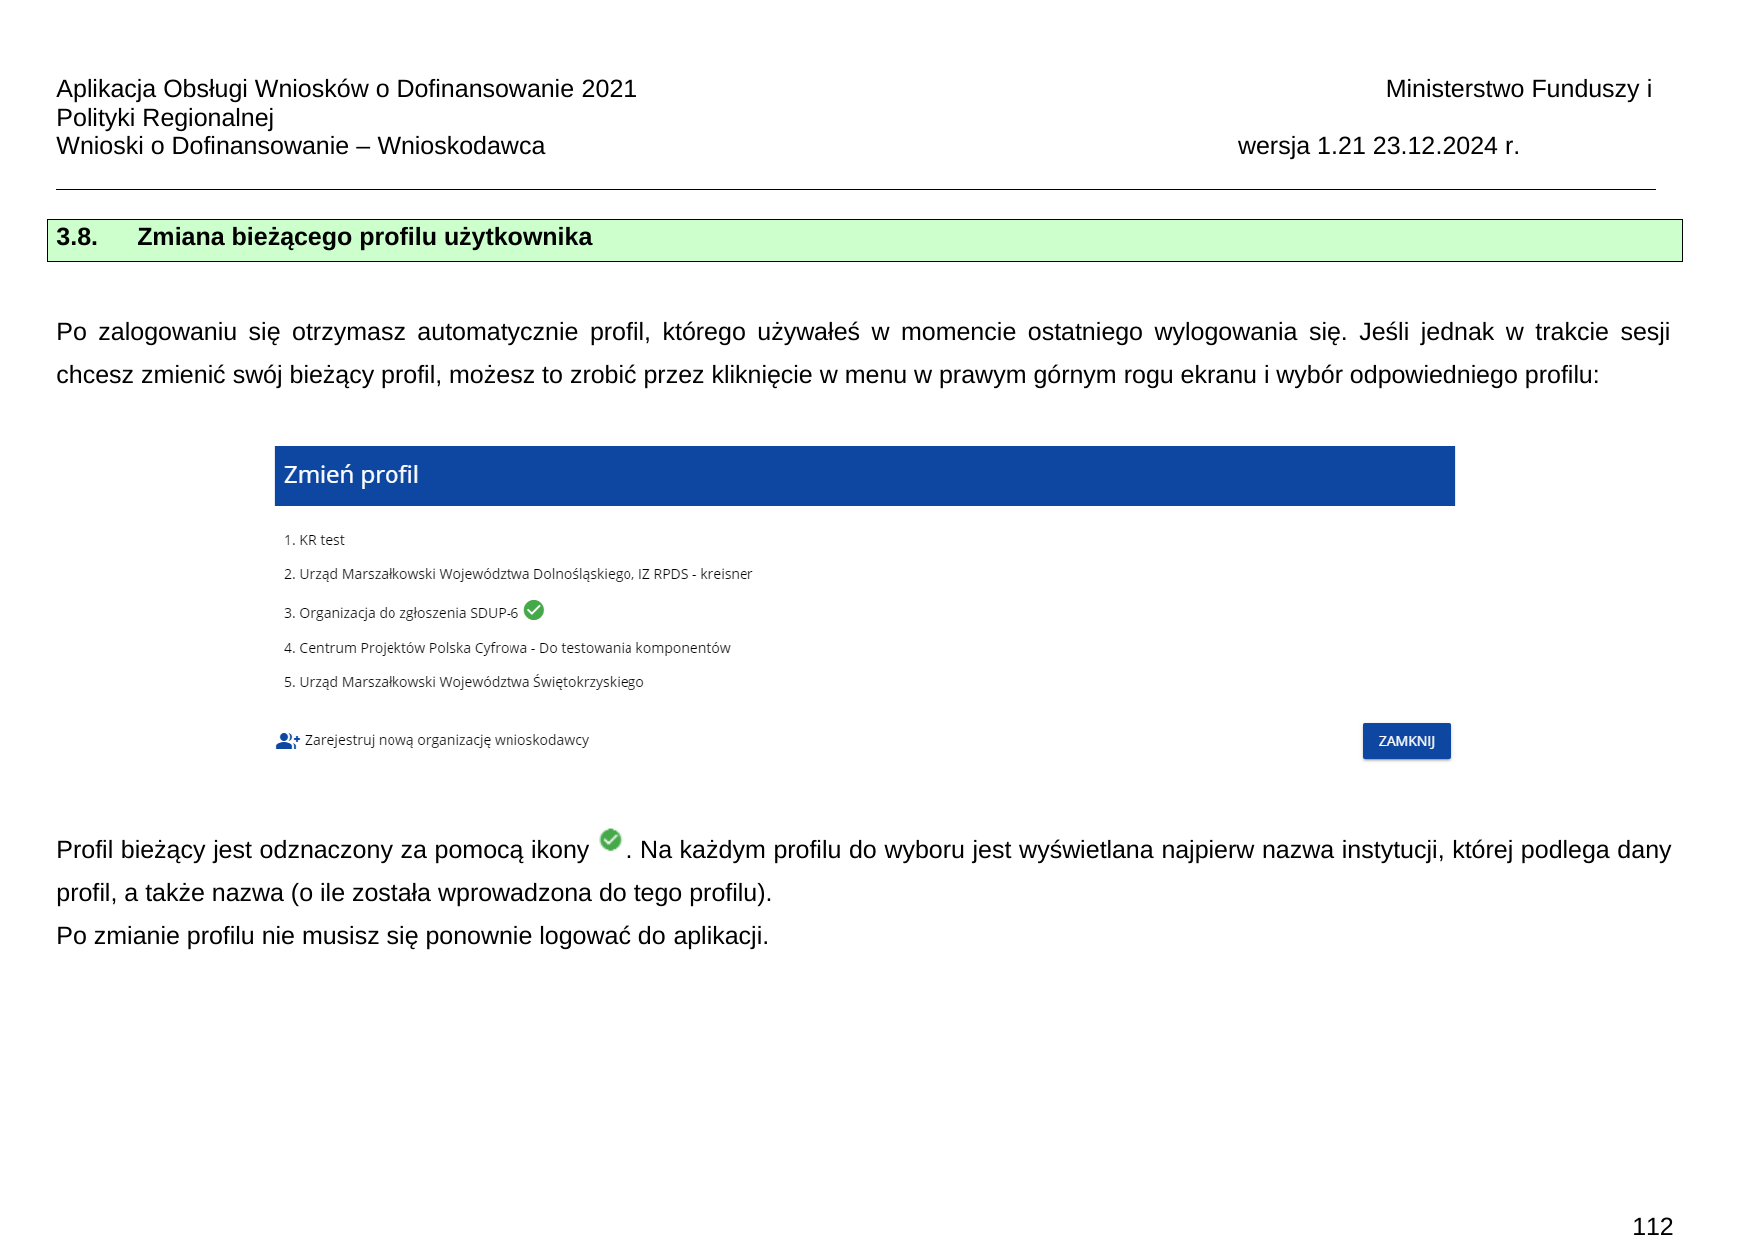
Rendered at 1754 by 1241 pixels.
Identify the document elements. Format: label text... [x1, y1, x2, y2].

text Po zmianie profilu nie musisz się ponownie logować do aplikacji. [56, 921, 1674, 950]
picture [598, 821, 626, 859]
picture [274, 446, 1456, 764]
text Po zalogowaniu się otrzymasz automatycznie profil, którego używałeś w momencie ostatniego wylogowania się. Jeśli jednak w trakcie sesji chcesz zmienić swój bieżący profil, możesz to zrobić przez kliknięcie w menu w prawym górnym rogu ekranu i wybór odpowiedniego profilu: [56, 317, 1674, 389]
text Profil bieżący jest odznaczony za pomocą ikony . Na każdym profilu do wyboru jest wyświetlana najpierw nazwa instytucji, której podlega dany profil, a także nazwa (o ile została wprowadzona do tego profilu). [56, 821, 1674, 907]
subtitle Zmiana bieżącego profilu użytkownika [48, 220, 1682, 261]
